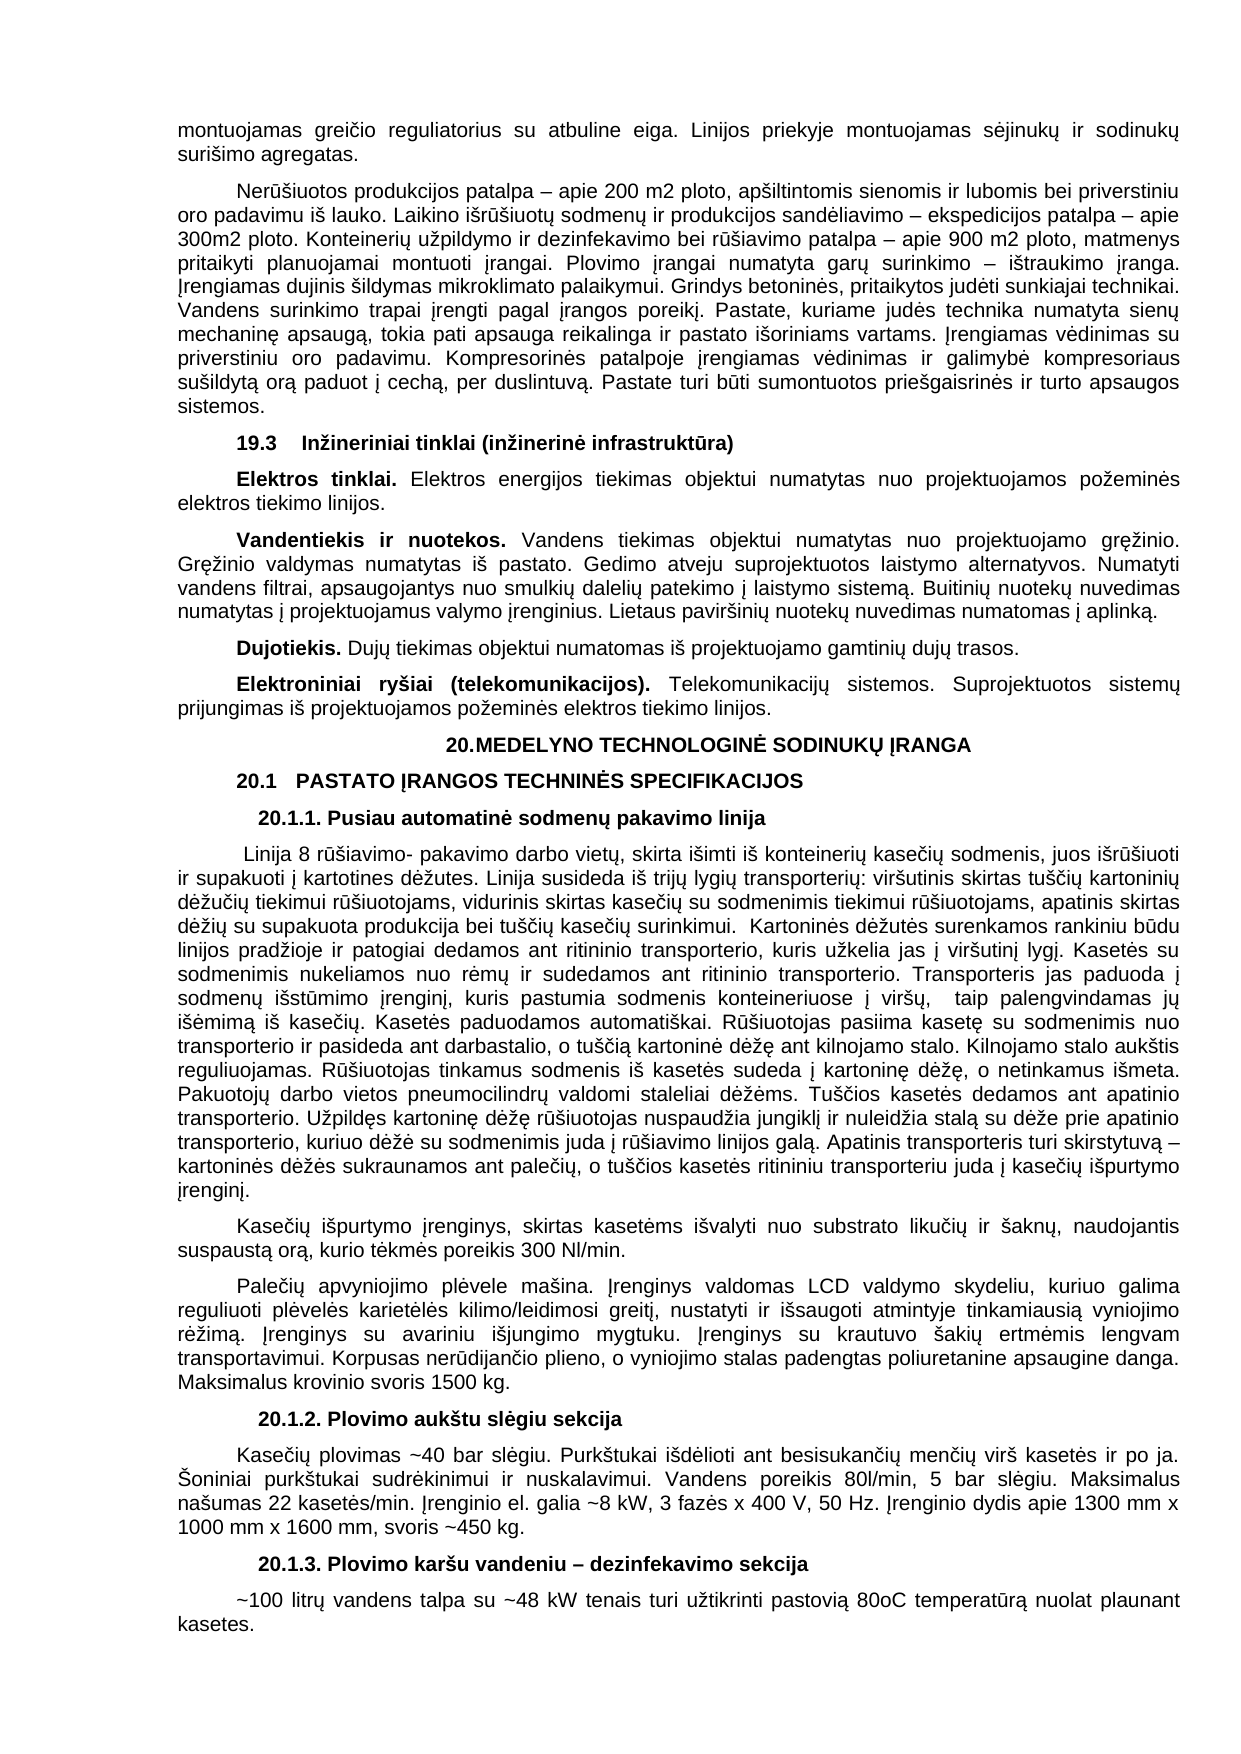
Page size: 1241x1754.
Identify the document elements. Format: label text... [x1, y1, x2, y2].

text Palečių apvyniojimo plėvele mašina. Įrenginys valdomas LCD valdymo skydeliu, kuriuo galima reguliuoti plėvelės karietėlės kilimo/leidimosi greitį, nustatyti ir išsaugoti atmintyje tinkamiausią vyniojimo rėžimą. Įrenginys su avariniu išjungimo mygtuku. Įrenginys su krautuvo šakių ertmėmis lengvam transportavimui. Korpusas nerūdijančio plieno, o vyniojimo stalas padengtas poliuretanine apsaugine danga. Maksimalus krovinio svoris 1500 kg. [177, 1274, 1181, 1394]
text Vandentiekis ir nuotekos. Vandens tiekimas objektui numatytas nuo projektuojamo gręžinio. Gręžinio valdymas numatytas iš pastato. Gedimo atveju suprojektuotos laistymo alternatyvos. Numatyti vandens filtrai, apsaugojantys nuo smulkių dalelių patekimo į laistymo sistemą. Buitinių nuotekų nuvedimas numatytas į projektuojamus valymo įrenginius. Lietaus paviršinių nuotekų nuvedimas numatomas į aplinką. [177, 527, 1181, 623]
text Dujotiekis. Dujų tiekimas objektui numatomas iš projektuojamo gamtinių dujų trasos. [177, 636, 1181, 660]
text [177, 1588, 1181, 1636]
text Kasečių plovimas ~40 bar slėgiu. Purkštukai išdėlioti ant besisukančių menčių virš kasetės ir po ja. Šoniniai purkštukai sudrėkinimui ir nuskalavimui. Vandens poreikis 80l/min, 5 bar slėgiu. Maksimalus našumas 22 kasetės/min. Įrenginio el. galia ~8 kW, 3 fazės x 400 V, 50 Hz. Įrenginio dydis apie 1300 mm x 1000 mm x 1600 mm, svoris ~450 kg. [177, 1443, 1181, 1539]
text Linija 8 rūšiavimo- pakavimo darbo vietų, skirta išimti iš konteinerių kasečių sodmenis, juos išrūšiuoti ir supakuoti į kartotines dėžutes. Linija susideda iš trijų lygių transporterių: viršutinis skirtas tuščių kartoninių dėžučių tiekimui rūšiuotojams, vidurinis skirtas kasečių su sodmenimis tiekimui rūšiuotojams, apatinis skirtas dėžių su supakuota produkcija bei tuščių kasečių surinkimui. Kartoninės dėžutės surenkamos rankiniu būdu linijos pradžioje ir patogiai dedamos ant ritininio transporterio, kuris užkelia jas į viršutinį lygį. Kasetės su sodmenimis nukeliamos nuo rėmų ir sudedamos ant ritininio transporterio. Transporteris jas paduoda į sodmenų išstūmimo įrenginį, kuris pastumia sodmenis konteineriuose į viršų, taip palengvindamas jų išėmimą iš kasečių. Kasetės paduodamos automatiškai. Rūšiuotojas pasiima kasetę su sodmenimis nuo transporterio ir pasideda ant darbastalio, o tuščią kartoninė dėžę ant kilnojamo stalo. Kilnojamo stalo aukštis reguliuojamas. Rūšiuotojas tinkamus sodmenis iš kasetės sudeda į kartoninę dėžę, o netinkamus išmeta. Pakuotojų darbo vietos pneumocilindrų valdomi staleliai dėžėms. Tuščios kasetės dedamos ant apatinio transporterio. Užpildęs kartoninę dėžę rūšiuotojas nuspaudžia jungiklį ir nuleidžia stalą su dėže prie apatinio transporterio, kuriuo dėžė su sodmenimis juda į rūšiavimo linijos galą. Apatinis transporteris turi skirstytuvą – kartoninės dėžės sukraunamos ant palečių, o tuščios kasetės ritininiu transporteriu juda į kasečių išpurtymo įrenginį. [177, 842, 1181, 1201]
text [177, 118, 1181, 166]
list PASTATO ĮRANGOS TECHNINĖS SPECIFIKACIJOS [177, 769, 1181, 793]
list Inžineriniai tinklai (inžinerinė infrastruktūra) [177, 431, 1181, 454]
text Elektroniniai ryšiai (telekomunikacijos). Telekomunikacijų sistemos. Suprojektuotos sistemų prijungimas iš projektuojamos požeminės elektros tiekimo linijos. [177, 672, 1181, 720]
text 20.1.3. Plovimo karšu vandeniu – dezinfekavimo sekcija [258, 1551, 1181, 1575]
text Elektros tinklai. Elektros energijos tiekimas objektui numatytas nuo projektuojamos požeminės elektros tiekimo linijos. [177, 467, 1181, 515]
text 20.1.1. Pusiau automatinė sodmenų pakavimo linija [258, 806, 1181, 829]
list MEDELYNO TECHNOLOGINĖ SODINUKŲ ĮRANGA [177, 733, 1181, 757]
text 20.1.2. Plovimo aukštu slėgiu sekcija [258, 1407, 1181, 1431]
text Nerūšiuotos produkcijos patalpa – apie 200 m2 ploto, apšiltintomis sienomis ir lubomis bei priverstiniu oro padavimu iš lauko. Laikino išrūšiuotų sodmenų ir produkcijos sandėliavimo – ekspedicijos patalpa – apie 300m2 ploto. Konteinerių užpildymo ir dezinfekavimo bei rūšiavimo patalpa – apie 900 m2 ploto, matmenys pritaikyti planuojamai montuoti įrangai. Plovimo įrangai numatyta garų surinkimo – ištraukimo įranga. Įrengiamas dujinis šildymas mikroklimato palaikymui. Grindys betoninės, pritaikytos judėti sunkiajai technikai. Vandens surinkimo trapai įrengti pagal įrangos poreikį. Pastate, kuriame judės technika numatyta sienų mechaninę apsaugą, tokia pati apsauga reikalinga ir pastato išoriniams vartams. Įrengiamas vėdinimas su priverstiniu oro padavimu. Kompresorinės patalpoje įrengiamas vėdinimas ir galimybė kompresoriaus sušildytą orą paduot į cechą, per duslintuvą. Pastate turi būti sumontuotos priešgaisrinės ir turto apsaugos sistemos. [177, 178, 1181, 418]
text Kasečių išpurtymo įrenginys, skirtas kasetėms išvalyti nuo substrato likučių ir šaknų, naudojantis suspaustą orą, kurio tėkmės poreikis 300 Nl/min. [177, 1214, 1181, 1262]
